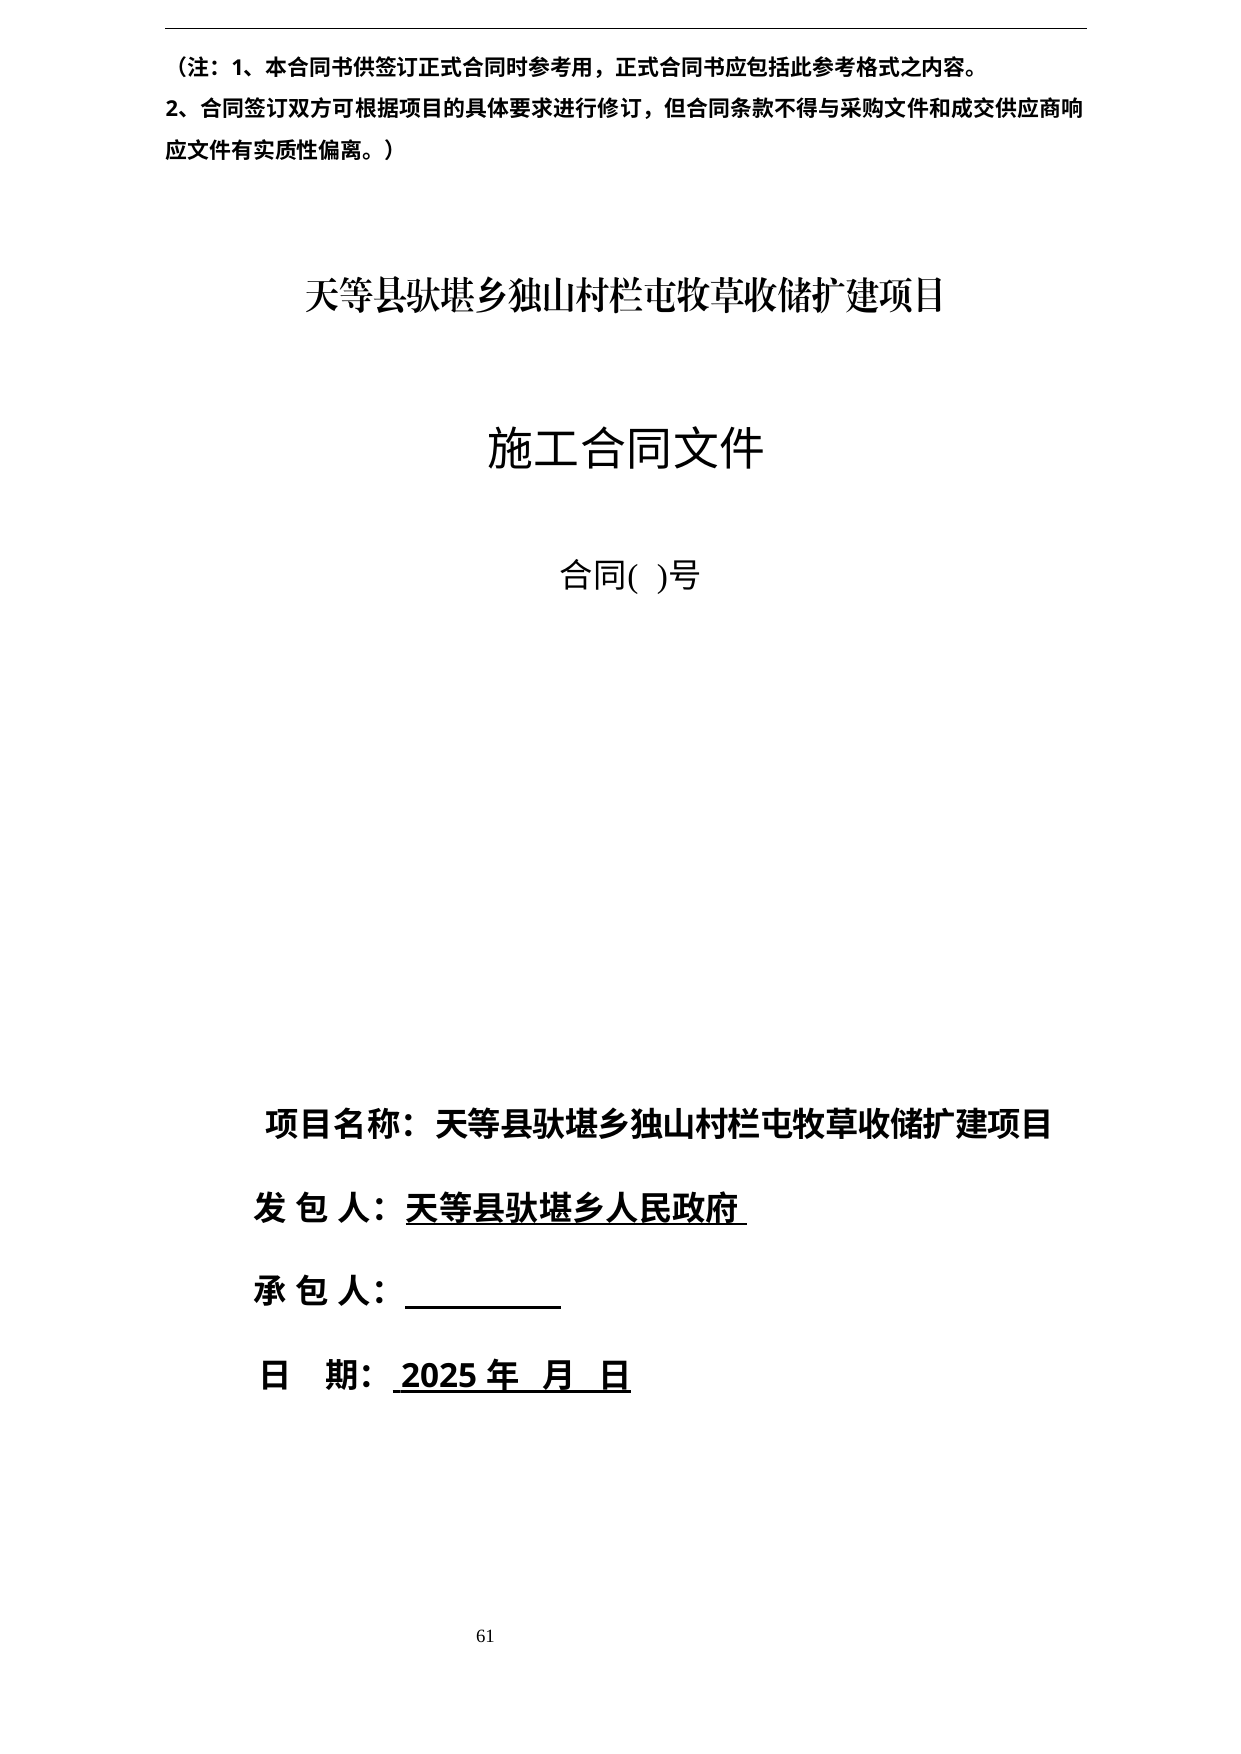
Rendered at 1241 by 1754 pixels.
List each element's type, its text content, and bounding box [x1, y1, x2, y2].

text （注：1、本合同书供签订正式合同时参考用，正式合同书应包括此参考格式之内容。 [165, 42, 1087, 83]
text 施工合同文件 [165, 412, 1087, 478]
text 2、合同签订双方可根据项目的具体要求进行修订，但合同条款不得与采购文件和成交供应商响应文件有实质性偏离。） [165, 83, 1087, 167]
text 项目名称：天等县驮堪乡独山村栏屯牧草收储扩建项目 [165, 1087, 1087, 1146]
text 发 包 人：天等县驮堪乡人民政府 [219, 1171, 1087, 1229]
text 天等县驮堪乡独山村栏屯牧草收储扩建项目 [165, 260, 1087, 318]
text 日 期： 2025 年 月 日 [223, 1339, 1087, 1397]
text 承 包 人： [218, 1255, 1087, 1313]
text 合同( )号 [165, 549, 1087, 597]
